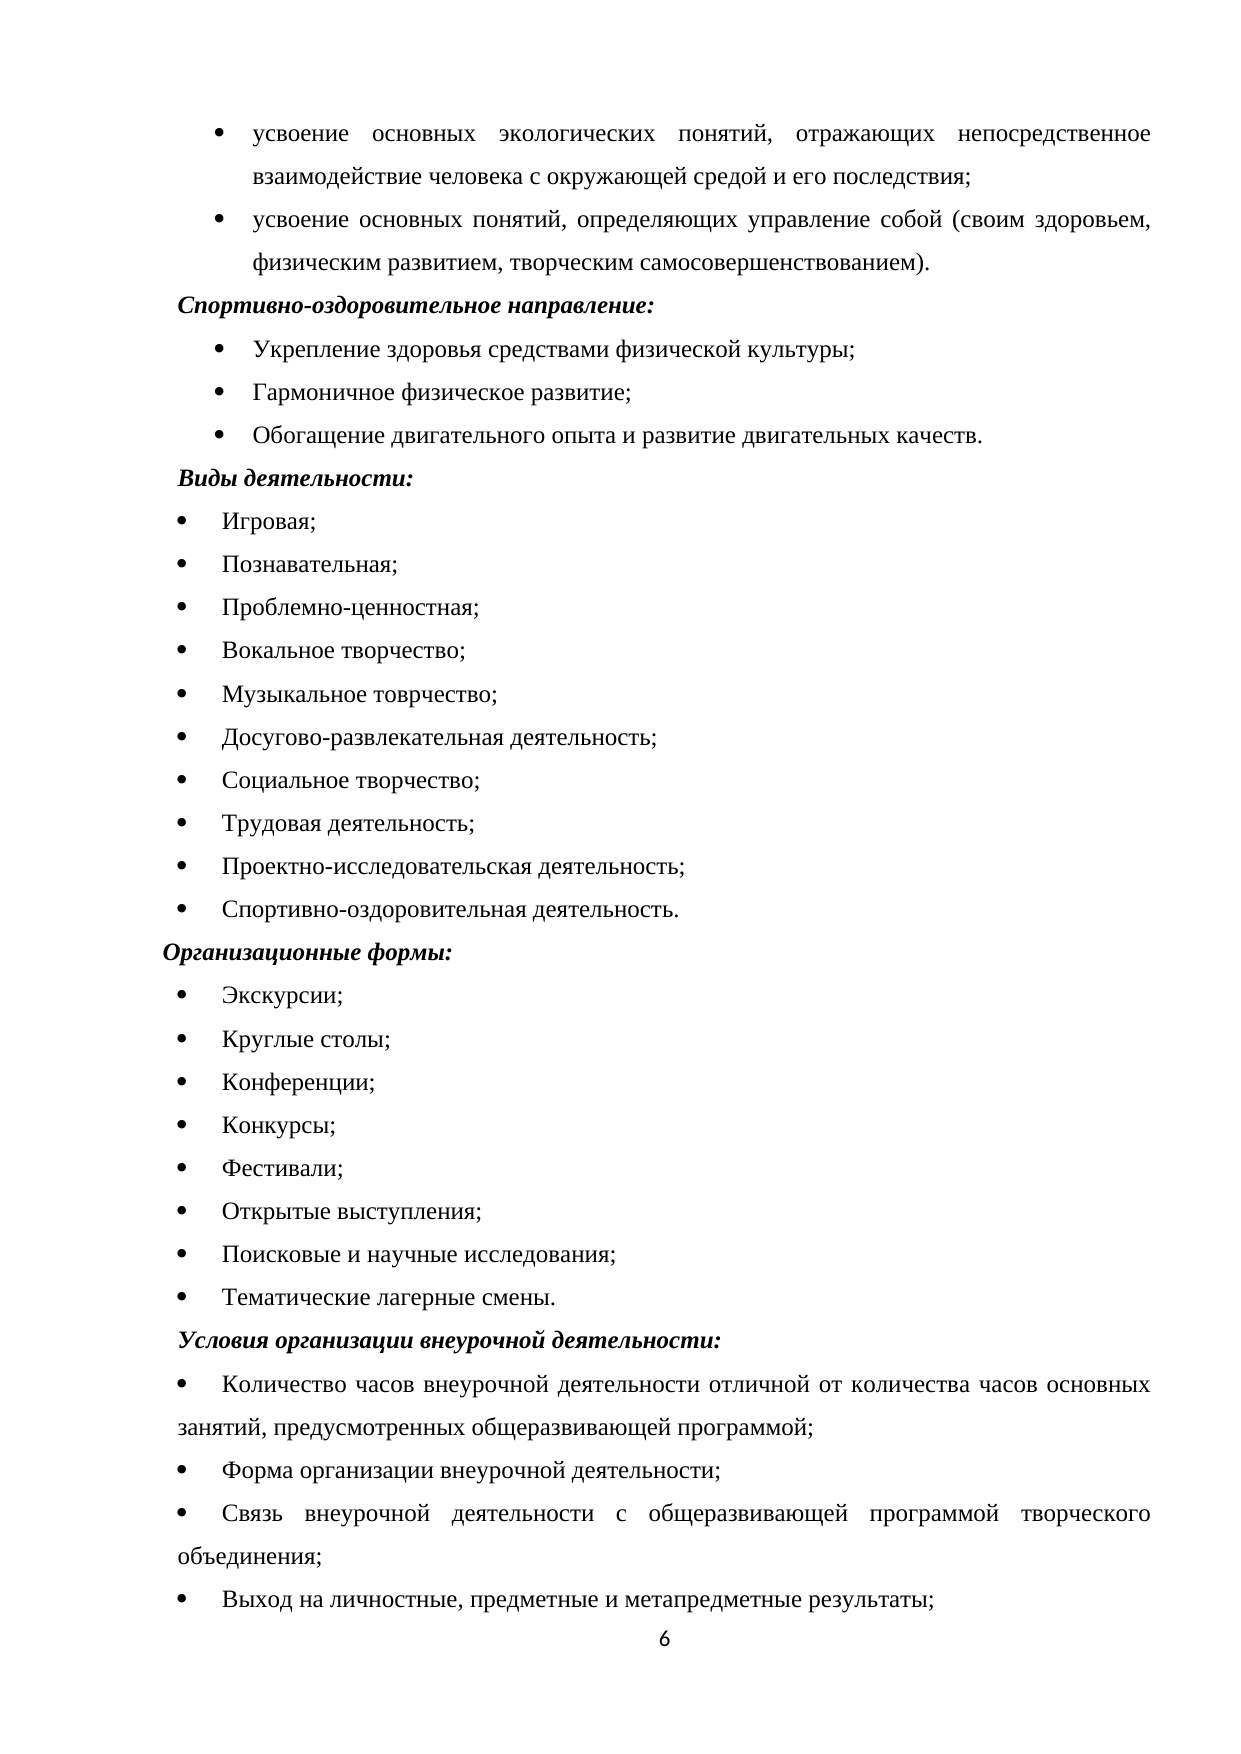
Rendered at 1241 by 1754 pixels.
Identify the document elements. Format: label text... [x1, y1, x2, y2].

list Спортивно-оздоровительная деятельность. [177, 894, 1152, 923]
list Выход на личностные, предметные и метапредметные результаты; [177, 1584, 1152, 1613]
list Укрепление здоровья средствами физической культуры; [215, 334, 1152, 362]
list Спортивно-оздоровительное направление: [177, 291, 1152, 319]
list Условия организации внеурочной деятельности: [177, 1326, 1152, 1354]
list Социальное творчество; [177, 765, 1152, 794]
list Игровая; [177, 506, 1152, 535]
list Вокальное творчество; [177, 636, 1152, 664]
list Поисковые и научные исследования; [177, 1239, 1152, 1268]
list Проблемно-ценностная; [177, 592, 1152, 621]
list Виды деятельности: [177, 463, 1152, 492]
list Гармоничное физическое развитие; [215, 377, 1152, 406]
list Конференции; [177, 1067, 1152, 1096]
list Трудовая деятельность; [177, 808, 1152, 837]
list Количество часов внеурочной деятельности отличной от количества часов основных занятий, предусмотренных общеразвивающей программой; [177, 1369, 1152, 1441]
list Познавательная; [177, 549, 1152, 578]
list Досугово-развлекательная деятельность; [177, 722, 1152, 751]
list Форма организации внеурочной деятельности; [177, 1455, 1152, 1484]
list усвоение основных понятий, определяющих управление собой (своим здоровьем, физическим развитием, творческим самосовершенствованием). [215, 204, 1152, 276]
list Музыкальное товрчество; [177, 679, 1152, 707]
list Обогащение двигательного опыта и развитие двигательных качеств. [215, 420, 1152, 449]
list Экскурсии; [177, 981, 1152, 1009]
list Открытые выступления; [177, 1196, 1152, 1225]
list Организационные формы: [162, 937, 1152, 966]
list Связь внеурочной деятельности с общеразвивающей программой творческого объединения; [177, 1498, 1152, 1570]
list Тематические лагерные смены. [177, 1282, 1152, 1311]
list Фестивали; [177, 1153, 1152, 1182]
list усвоение основных экологических понятий, отражающих непосредственное взаимодействие человека с окружающей средой и его последствия; [215, 118, 1152, 190]
list Конкурсы; [177, 1110, 1152, 1139]
list Проектно-исследовательская деятельность; [177, 851, 1152, 880]
list Круглые столы; [177, 1024, 1152, 1052]
